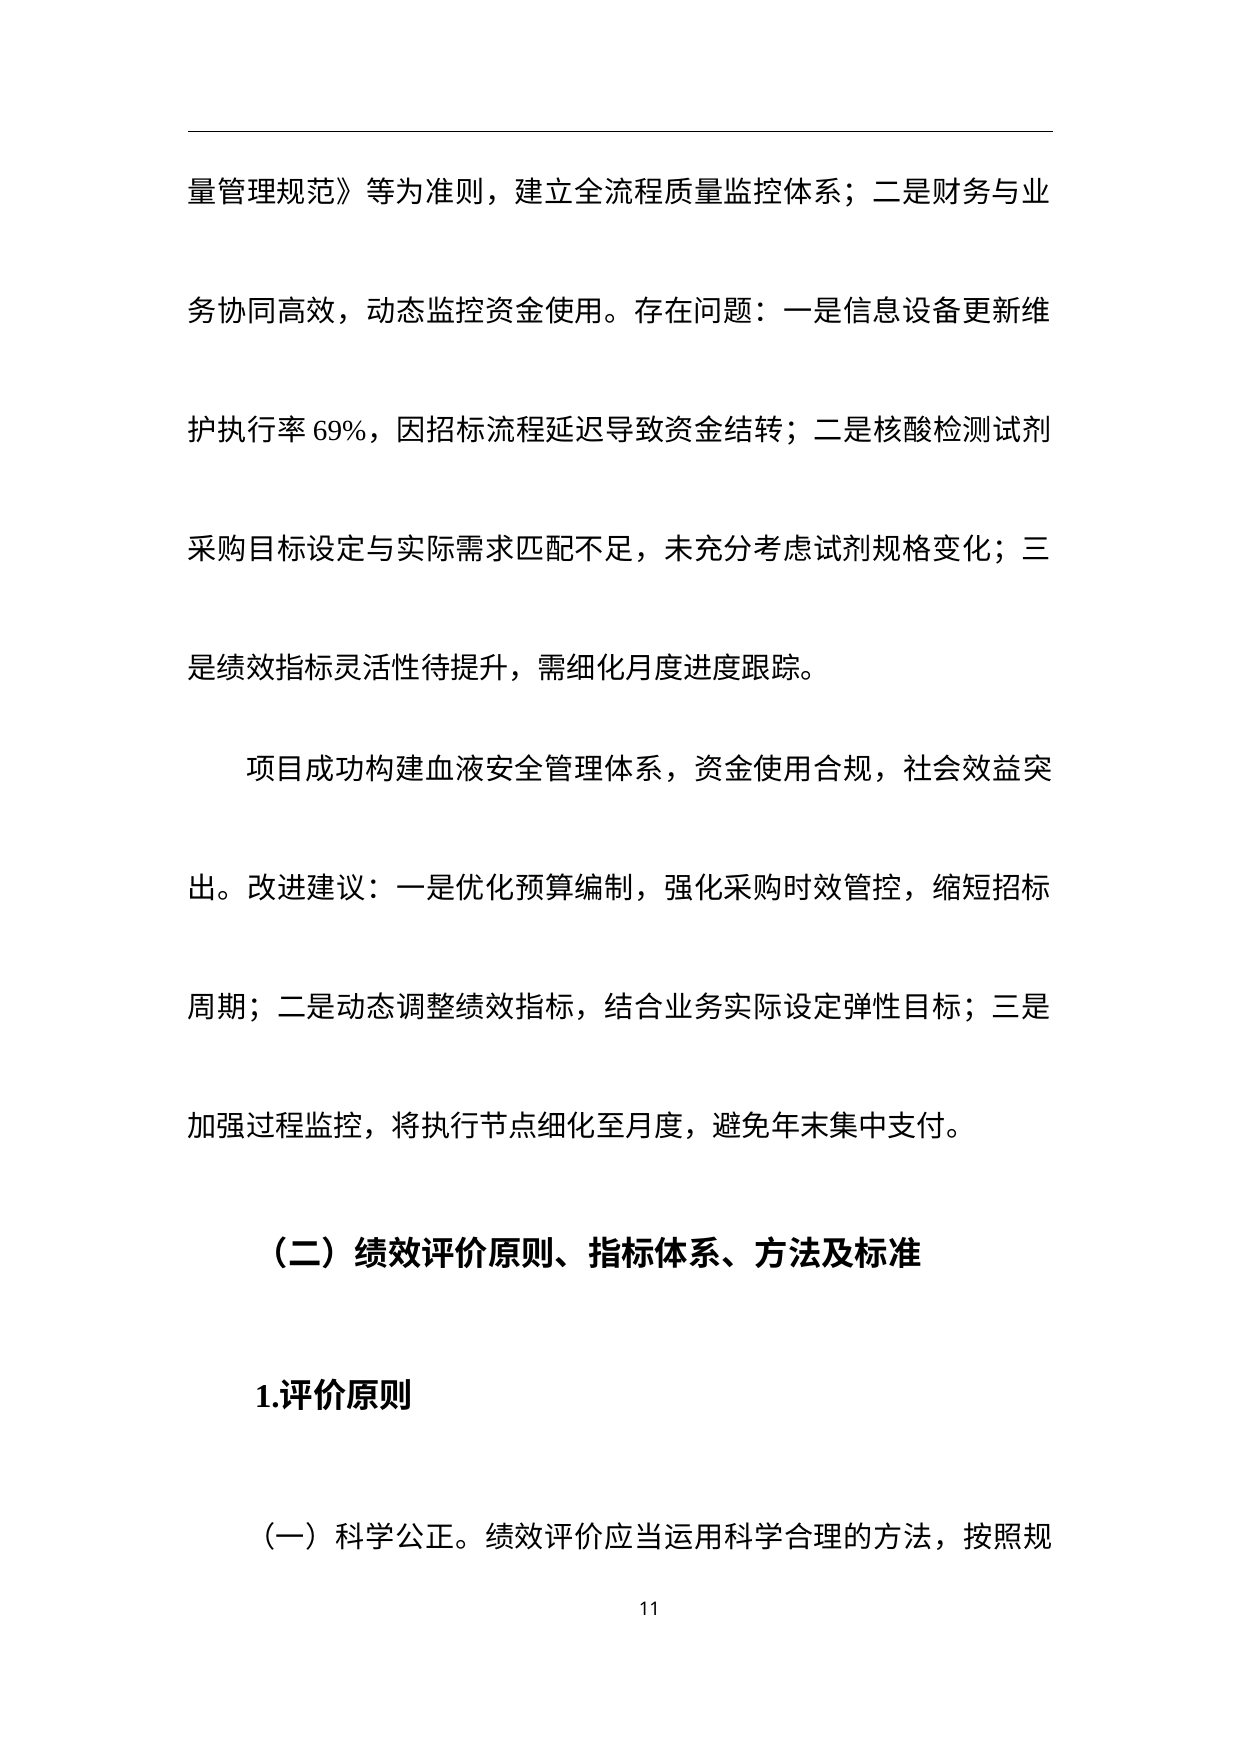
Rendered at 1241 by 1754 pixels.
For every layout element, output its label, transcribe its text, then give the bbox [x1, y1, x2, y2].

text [187, 150, 1053, 706]
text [187, 1495, 1053, 1574]
text 项目成功构建血液安全管理体系，资金使用合规，社会效益突出。改进建议：一是优化预算编制，强化采购时效管控，缩短招标周期；二是动态调整绩效指标，结合业务实际设定弹性目标；三是加强过程监控，将执行节点细化至月度，避免年末集中支付。 [187, 727, 1053, 1163]
subtitle （二）绩效评价原则、指标体系、方法及标准 [187, 1212, 1053, 1291]
subtitle 1.评价原则 [187, 1353, 1053, 1432]
